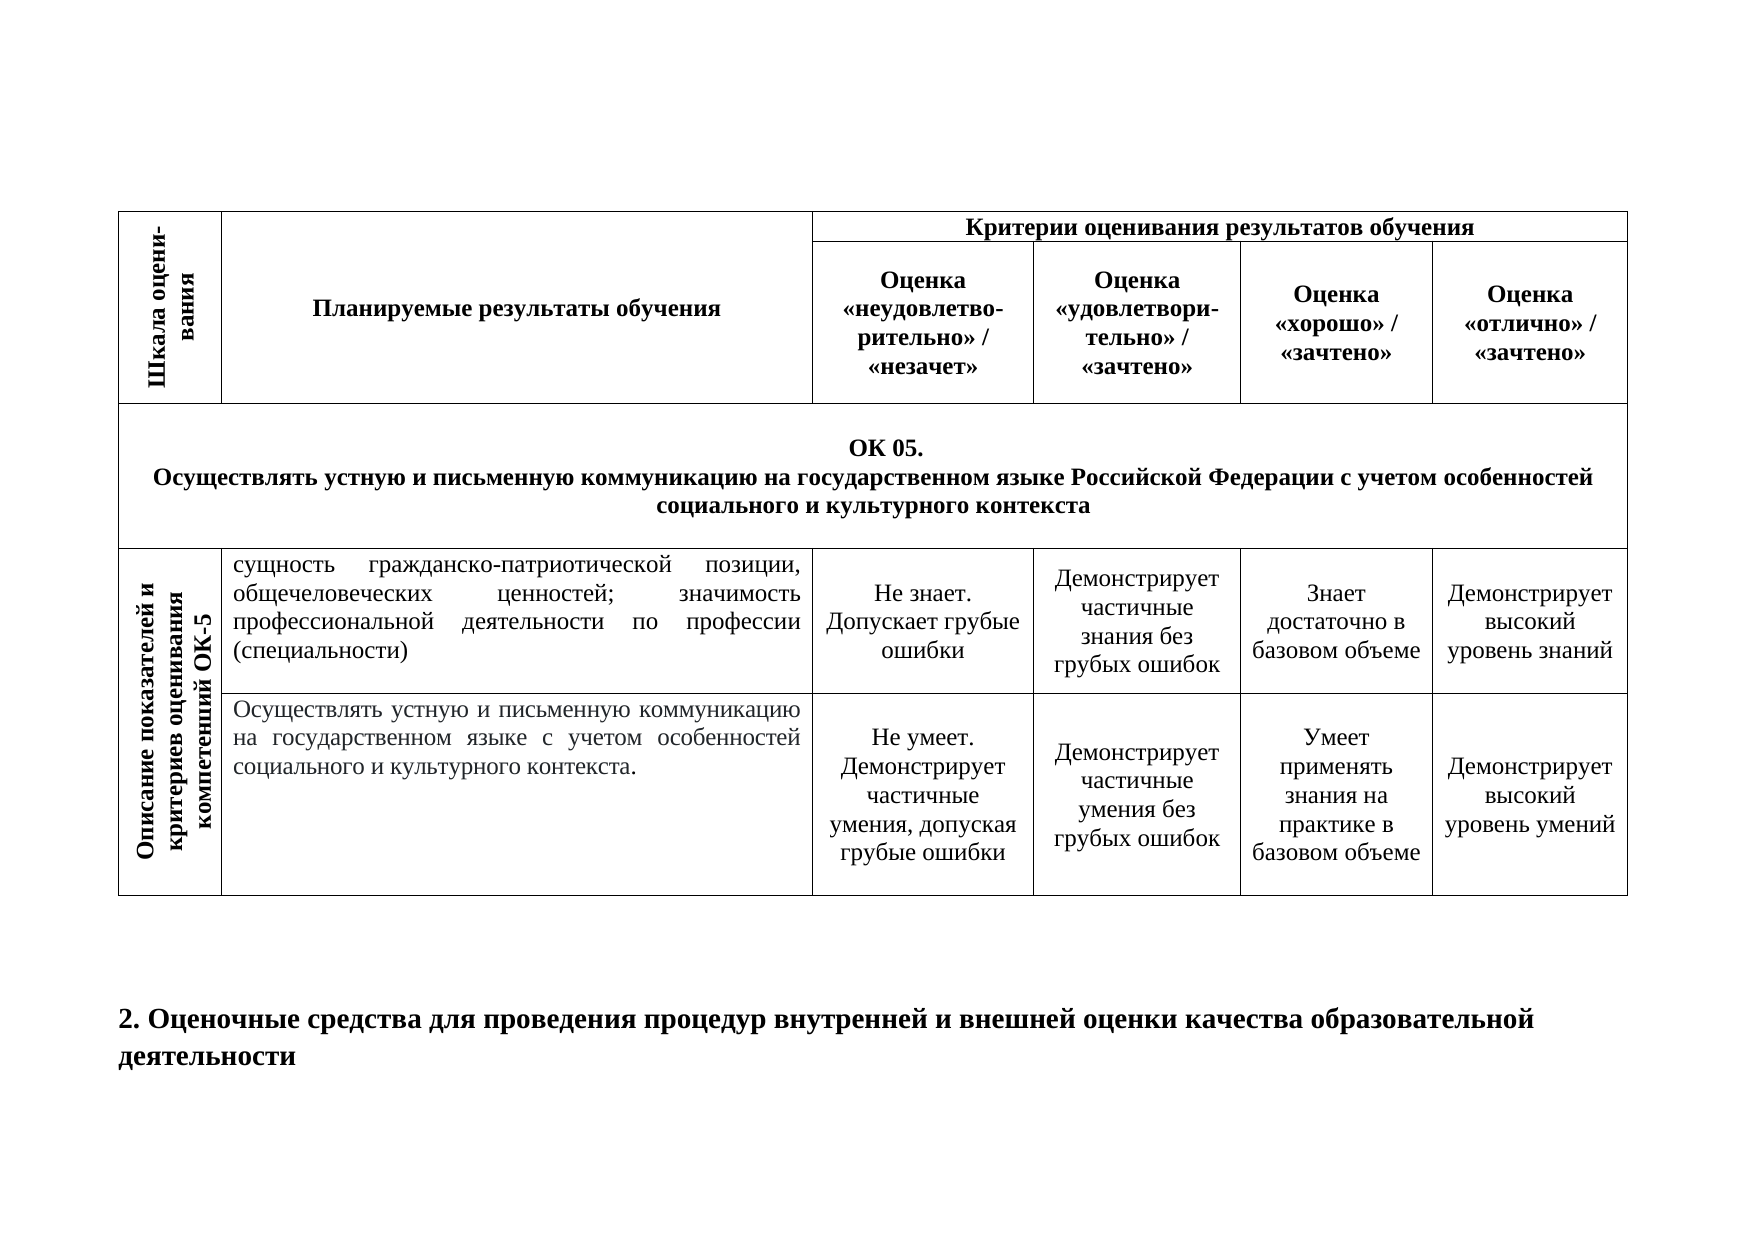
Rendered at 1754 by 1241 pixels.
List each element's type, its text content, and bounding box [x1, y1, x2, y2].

table_cell Демонстрирует частичные знания без грубых ошибок [1034, 549, 1240, 693]
text 2. Оценочные средства для проведения процедур внутренней и внешней оценки качества образовательной деятельности [118, 1002, 1636, 1071]
table_header Критерии оценивания результатов обучения [813, 212, 1627, 241]
table_cell Оценка «удовлетворительно» / «зачтено» [1034, 242, 1240, 403]
table_cell Не умеет. Демонстрирует частичные умения, допуская грубые ошибки [813, 694, 1033, 895]
table_header Шкала оценивания [119, 212, 221, 403]
table_cell Оценка «хорошо» / «зачтено» [1241, 242, 1432, 403]
table_cell Умеет применять знания на практике в базовом объеме [1241, 694, 1432, 895]
table_cell Описание показателей и критериев оценивания компетенций ОК-5 [119, 549, 221, 895]
table_cell сущность гражданско-патриотической позиции, общечеловеческих ценностей; значимость профессиональной деятельности по профессии (специальности) [222, 549, 812, 693]
table_cell Не знает. Допускает грубые ошибки [813, 549, 1033, 693]
table_cell Оценка «отлично» / «зачтено» [1433, 242, 1627, 403]
table_header Планируемые результаты обучения [222, 212, 812, 403]
table_cell ОК 05. Осуществлять устную и письменную коммуникацию на государственном языке Российской Федерации с учетом особенностей социального и культурного контекста [119, 404, 1627, 548]
table_cell Осуществлять устную и письменную коммуникацию на государственном языке с учетом особенностей социального и культурного контекста. [222, 694, 812, 895]
table_cell Демонстрирует частичные умения без грубых ошибок [1034, 694, 1240, 895]
table_cell Знает достаточно в базовом объеме [1241, 549, 1432, 693]
table_cell Оценка «неудовлетворительно» / «незачет» [813, 242, 1033, 403]
table_cell Демонстрирует высокий уровень знаний [1433, 549, 1627, 693]
table_cell Демонстрирует высокий уровень умений [1433, 694, 1627, 895]
